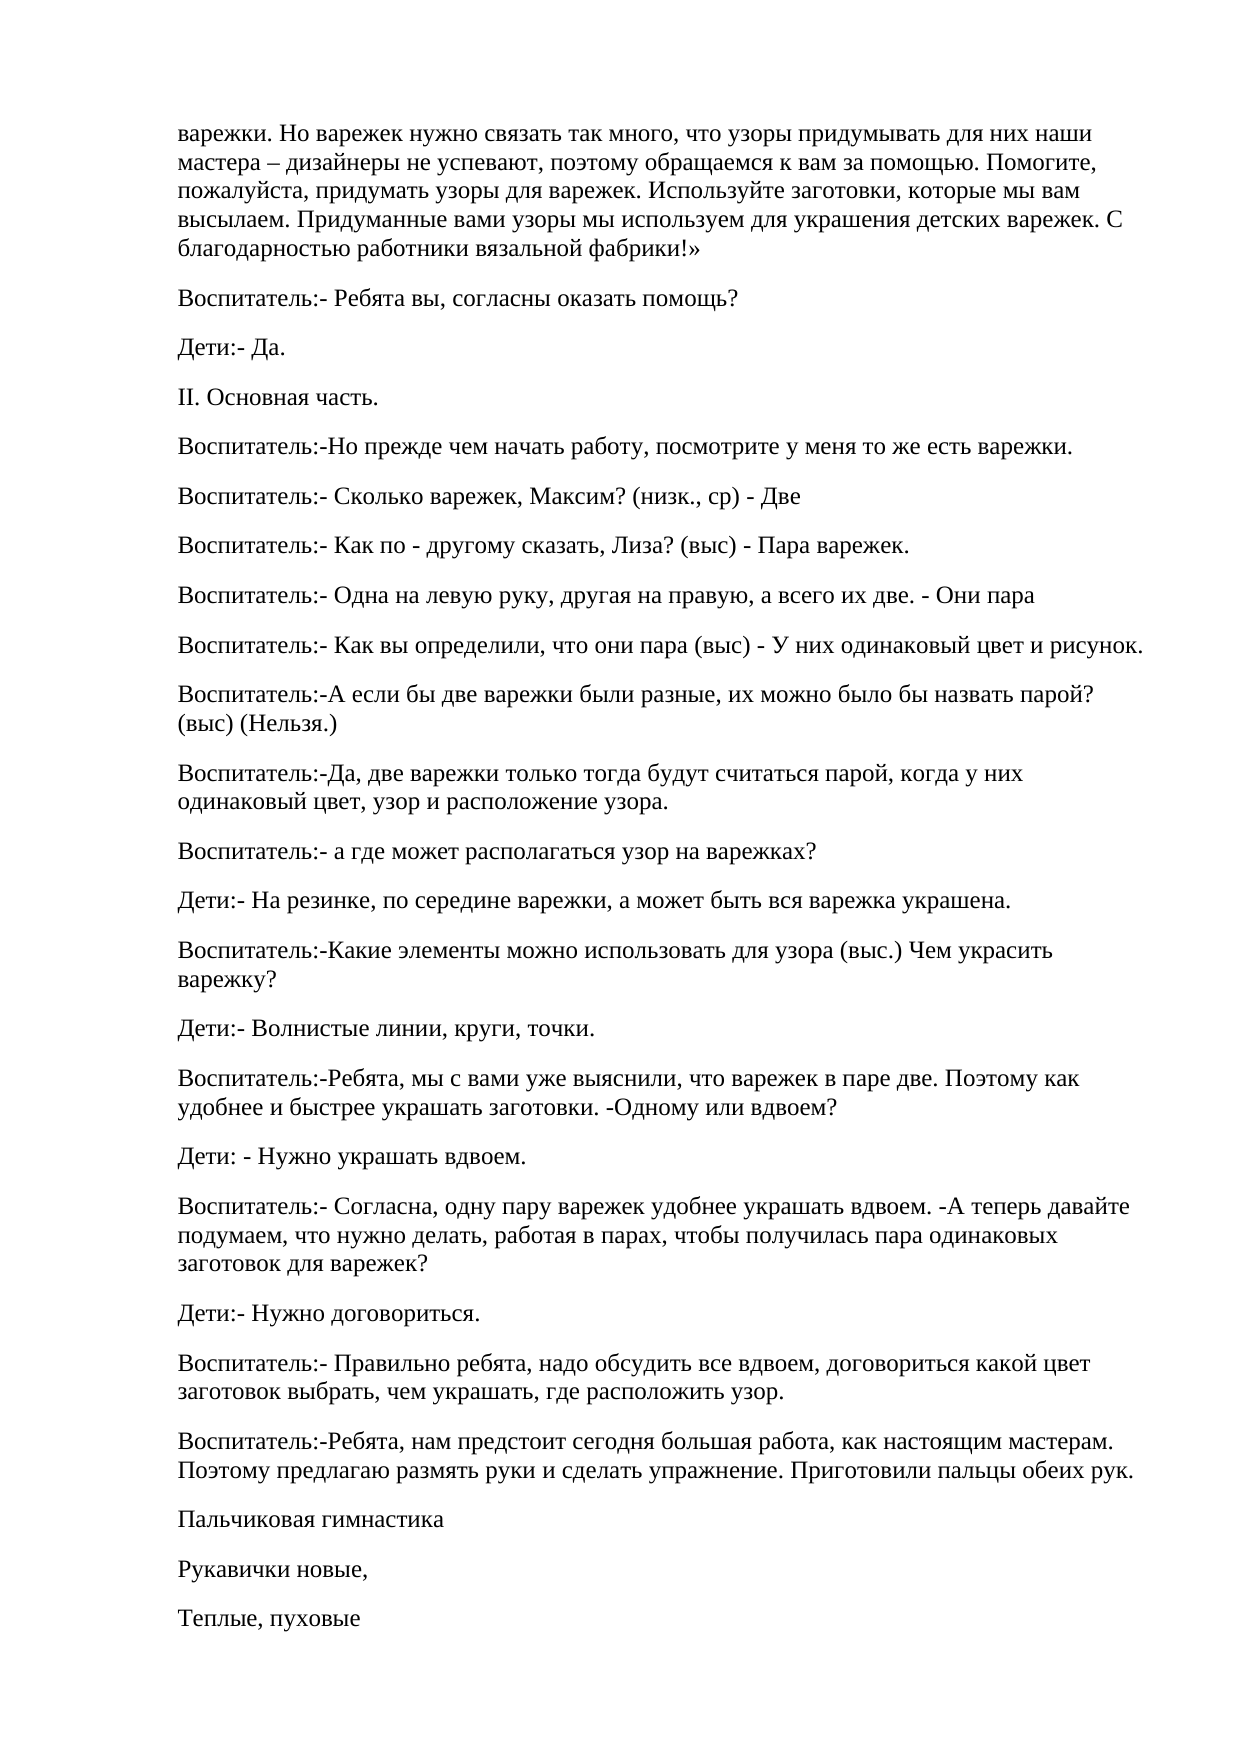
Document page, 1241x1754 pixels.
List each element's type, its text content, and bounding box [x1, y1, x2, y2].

text Воспитатель:- Как вы определили, что они пара (выс) - У них одинаковый цвет и рисунок. [177, 630, 1152, 658]
text II. Основная часть. [177, 382, 1152, 411]
text Воспитатель:- Правильно ребята, надо обсудить все вдвоем, договориться какой цвет заготовок выбрать, чем украшать, где расположить узор. [177, 1348, 1152, 1405]
text Воспитатель:- а где может располагаться узор на варежках? [177, 836, 1152, 865]
text Воспитатель:-Какие элементы можно использовать для узора (выс.) Чем украсить варежку? [177, 935, 1152, 993]
text Воспитатель:-Ребята, нам предстоит сегодня большая работа, как настоящим мастерам. Поэтому предлагаю размять руки и сделать упражнение. Приготовили пальцы обеих рук. [177, 1426, 1152, 1483]
text Дети: - Нужно украшать вдвоем. [177, 1141, 1152, 1170]
text Теплые, пуховые [177, 1603, 1152, 1632]
text Дети:- На резинке, по середине варежки, а может быть вся варежка украшена. [177, 886, 1152, 914]
text Дети:- Да. [177, 332, 1152, 361]
text Воспитатель:- Согласна, одну пару варежек удобнее украшать вдвоем. -А теперь давайте подумаем, что нужно делать, работая в парах, чтобы получилась пара одинаковых заготовок для варежек? [177, 1191, 1152, 1277]
text Воспитатель:-Ребята, мы с вами уже выяснили, что варежек в паре две. Поэтому как удобнее и быстрее украшать заготовки. -Одному или вдвоем? [177, 1063, 1152, 1121]
text Воспитатель:-Да, две варежки только тогда будут считаться парой, когда у них одинаковый цвет, узор и расположение узора. [177, 758, 1152, 815]
text Воспитатель:- Ребята вы, согласны оказать помощь? [177, 283, 1152, 311]
text Воспитатель:- Как по - другому сказать, Лиза? (выс) - Пара варежек. [177, 531, 1152, 559]
text Воспитатель:-Но прежде чем начать работу, посмотрите у меня то же есть варежки. [177, 431, 1152, 460]
text Воспитатель:- Одна на левую руку, другая на правую, а всего их две. - Они пара [177, 580, 1152, 609]
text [177, 118, 1152, 262]
text Воспитатель:-А если бы две варежки были разные, их можно было бы назвать парой? (выс) (Нельзя.) [177, 679, 1152, 737]
text Воспитатель:- Сколько варежек, Максим? (низк., ср) - Две [177, 481, 1152, 510]
text Пальчиковая гимнастика [177, 1504, 1152, 1533]
text Дети:- Нужно договориться. [177, 1298, 1152, 1327]
text Рукавички новые, [177, 1554, 1152, 1583]
text Дети:- Волнистые линии, круги, точки. [177, 1013, 1152, 1042]
